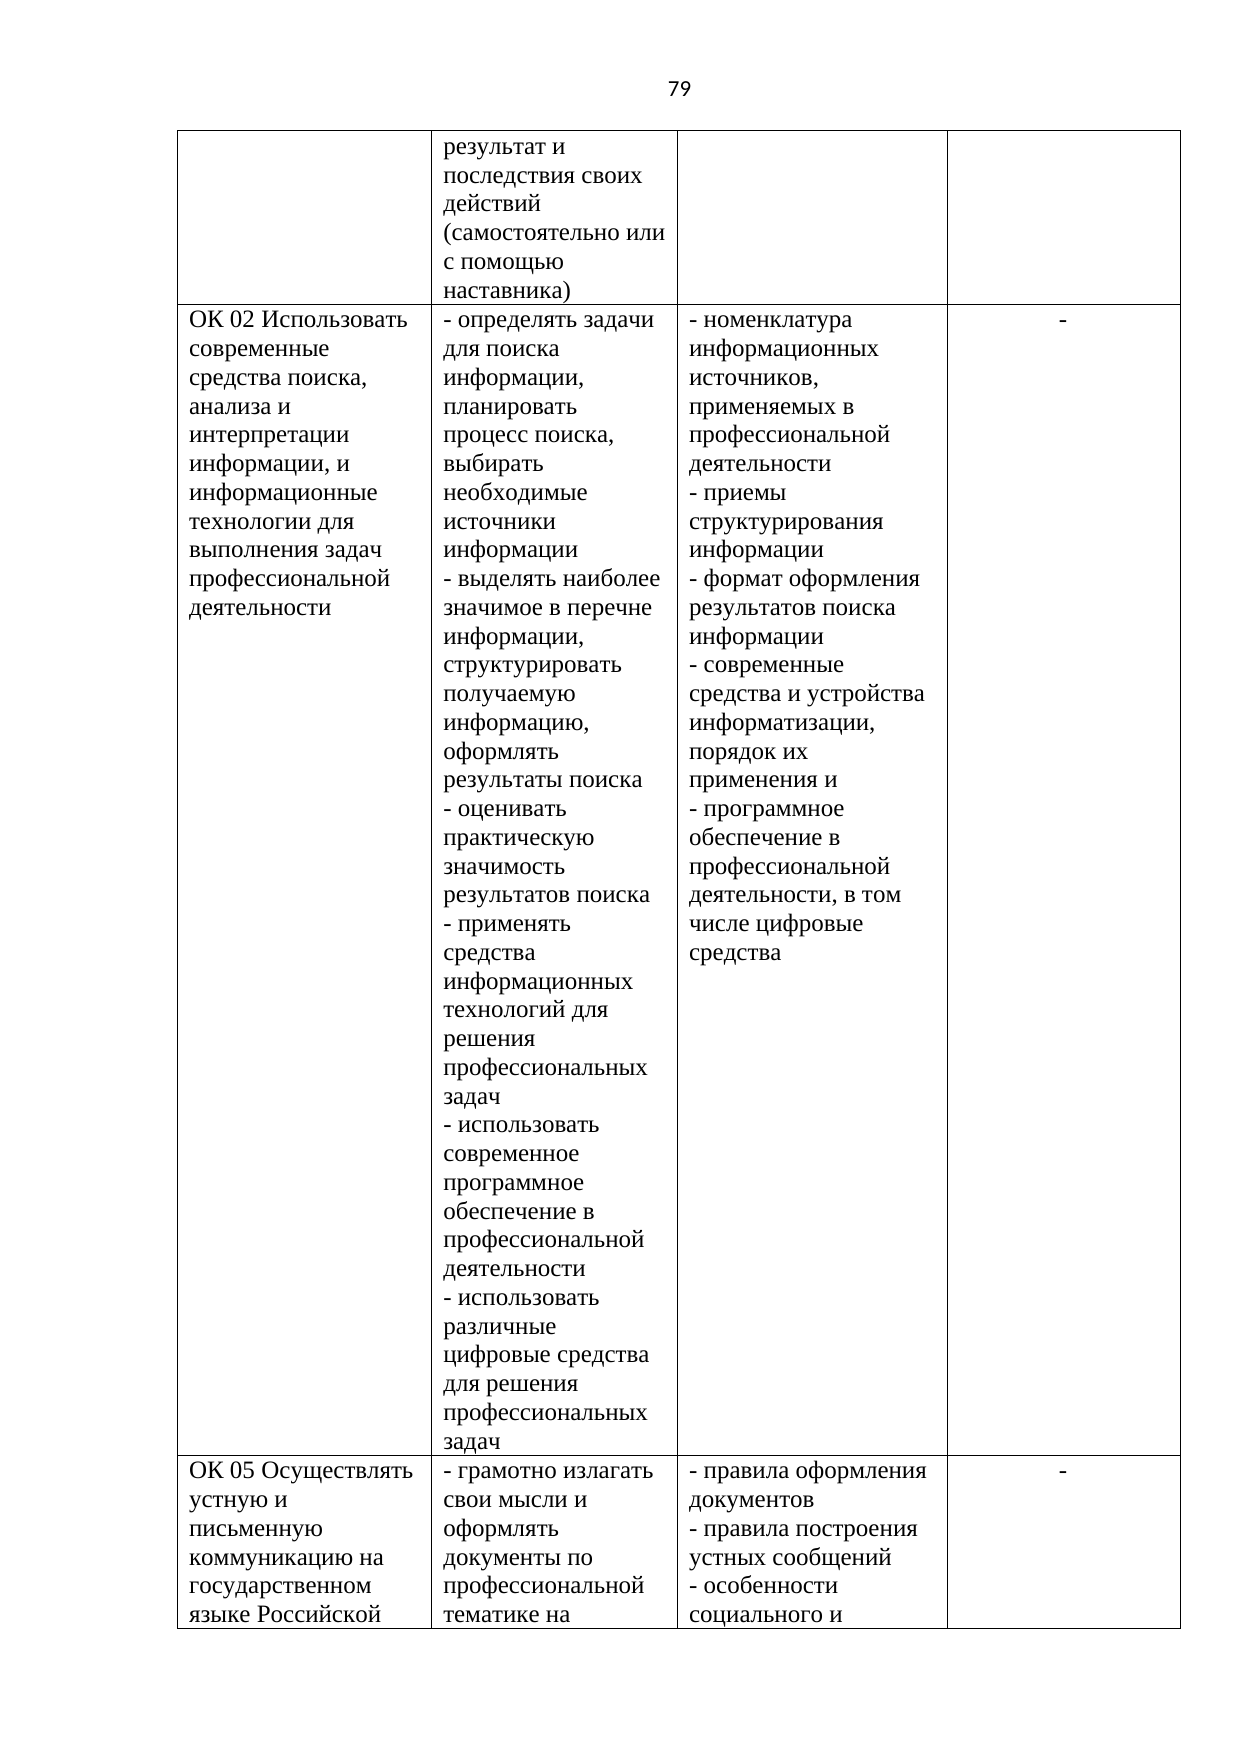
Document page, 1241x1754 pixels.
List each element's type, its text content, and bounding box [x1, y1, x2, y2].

table_cell - [948, 305, 1180, 1454]
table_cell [432, 1456, 677, 1628]
table_cell - номенклатура информационных источников, применяемых в профессиональной деятельности - приемы структурирования информации - формат оформления результатов поиска информации - современные средства и устройства информатизации, порядок их применения и - программное обеспечение в профессиональной деятельности, в том числе цифровые средства [678, 305, 947, 1454]
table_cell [178, 131, 431, 303]
table_cell ОК 02 Использовать современные средства поиска, анализа и интерпретации информации, и информационные технологии для выполнения задач профессиональной деятельности [178, 305, 431, 1454]
table_cell - [948, 1456, 1180, 1628]
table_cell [678, 131, 947, 303]
table_cell - определять задачи для поиска информации, планировать процесс поиска, выбирать необходимые источники информации - выделять наиболее значимое в перечне информации, структурировать получаемую информацию, оформлять результаты поиска - оценивать практическую значимость результатов поиска - применять средства информационных технологий для решения профессиональных задач - использовать современное программное обеспечение в профессиональной деятельности - использовать различные цифровые средства для решения профессиональных задач [432, 305, 677, 1454]
table_cell - [948, 131, 1180, 303]
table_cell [178, 1456, 431, 1628]
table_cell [678, 1456, 947, 1628]
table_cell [432, 131, 677, 303]
